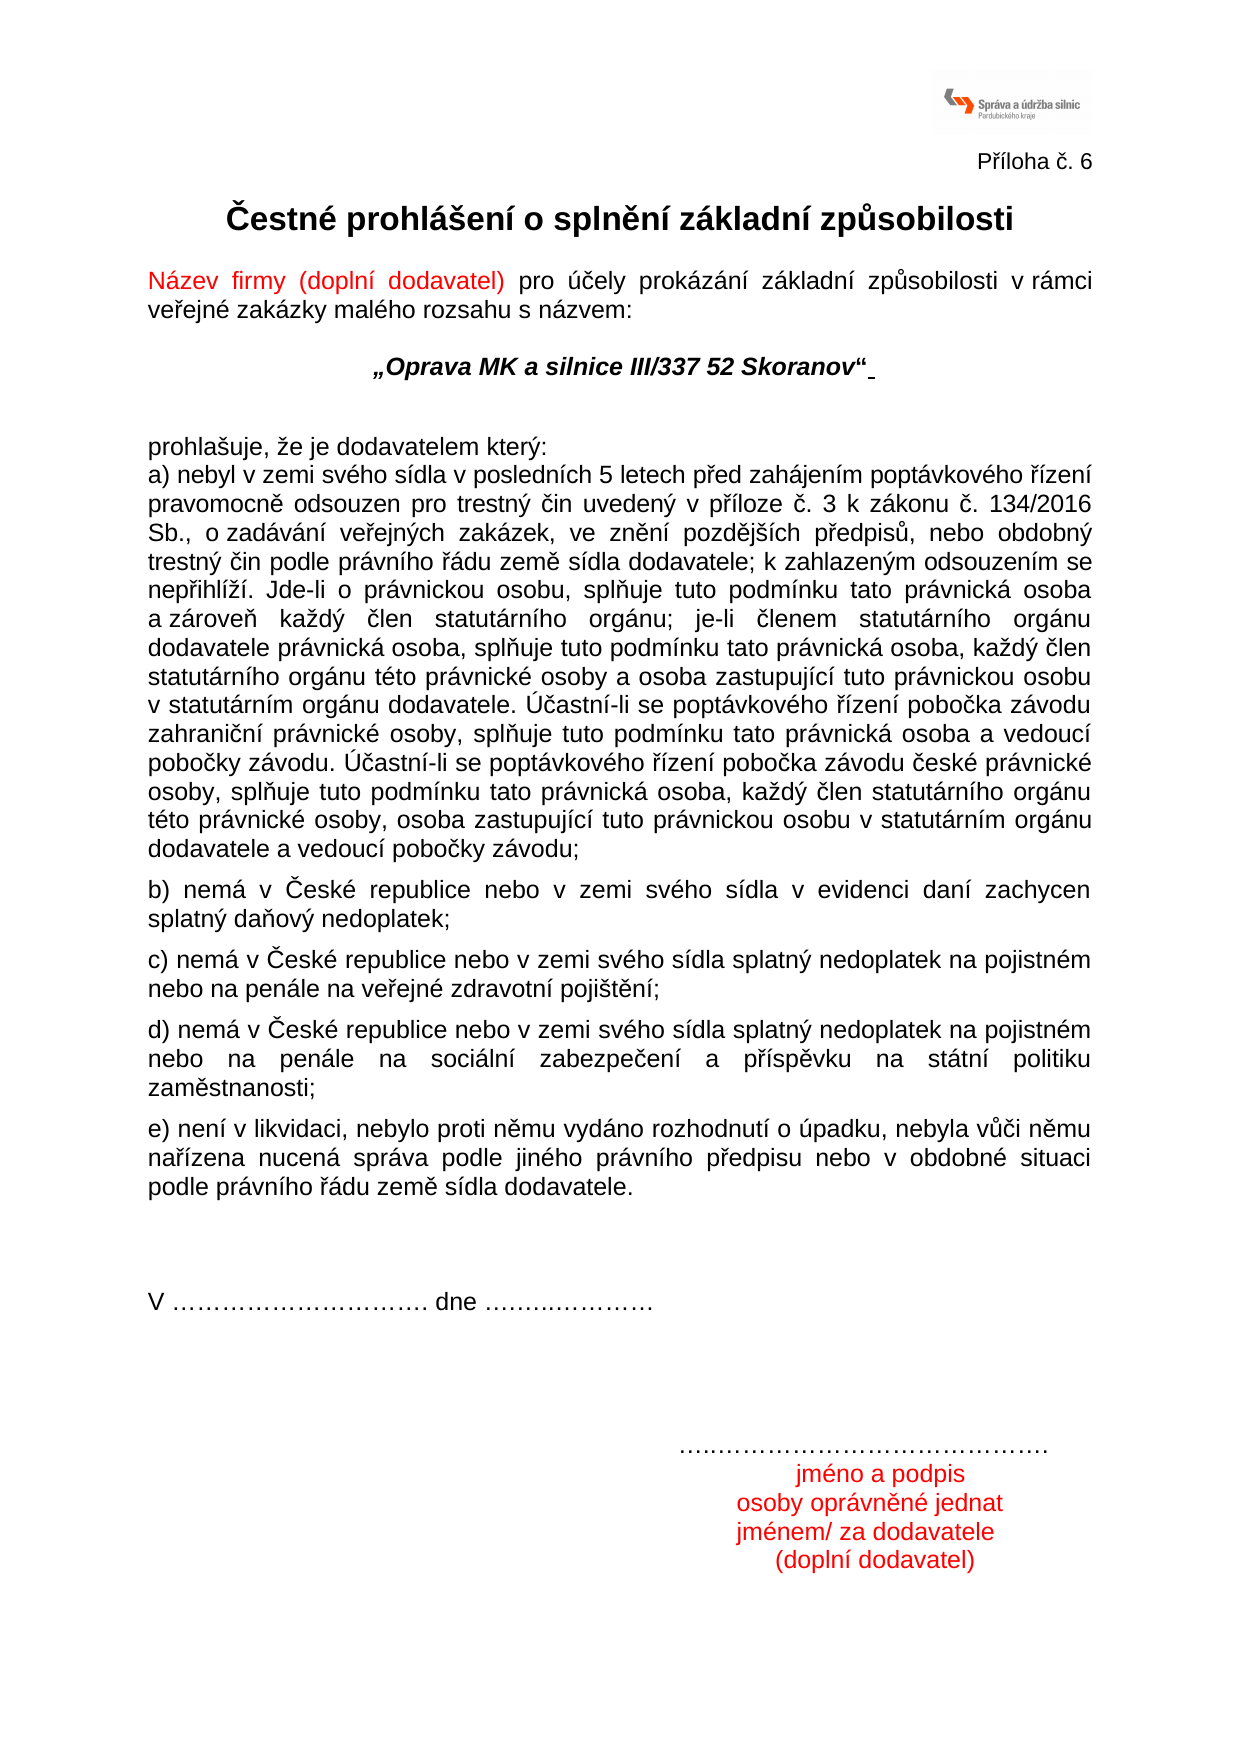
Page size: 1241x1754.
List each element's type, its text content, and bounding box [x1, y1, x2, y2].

text Název firmy (doplní dodavatel) pro účely prokázání základní způsobilosti v rámci veřejné zakázky malého rozsahu s názvem: [148, 266, 1093, 324]
text V …………………………. dne ….…..………… [148, 1286, 1093, 1315]
text Čestné prohlášení o splnění základní způsobilosti [148, 199, 1093, 237]
text osoby oprávněné jednat [709, 1488, 1093, 1516]
text a) nebyl v zemi svého sídla v posledních 5 letech před zahájením poptávkového řízení pravomocně odsouzen pro trestný čin uvedený v příloze č. 3 k zákonu č. 134/2016 Sb., o zadávání veřejných zakázek, ve znění pozdějších předpisů, nebo obdobný trestný čin podle právního řádu země sídla dodavatele; k zahlazeným odsouzením se nepřihlíží. Jde-li o právnickou osobu, splňuje tuto podmínku tato právnická osoba a zároveň každý člen statutárního orgánu; je-li členem statutárního orgánu dodavatele právnická osoba, splňuje tuto podmínku tato právnická osoba, každý člen statutárního orgánu této právnické osoby a osoba zastupující tuto právnickou osobu v statutárním orgánu dodavatele. Účastní-li se poptávkového řízení pobočka závodu zahraniční právnické osoby, splňuje tuto podmínku tato právnická osoba a vedoucí pobočky závodu. Účastní-li se poptávkového řízení pobočka závodu české právnické osoby, splňuje tuto podmínku tato právnická osoba, každý člen statutárního orgánu této právnické osoby, osoba zastupující tuto právnickou osobu v statutárním orgánu dodavatele a vedoucí pobočky závodu; [148, 460, 1093, 863]
text prohlašuje, že je dodavatelem který: [148, 431, 1093, 460]
text jménem/ za dodavatele [709, 1516, 1093, 1545]
text c) nemá v České republice nebo v zemi svého sídla splatný nedoplatek na pojistném nebo na penále na veřejné zdravotní pojištění; [148, 945, 1093, 1003]
text e) není v likvidaci, nebylo proti němu vydáno rozhodnutí o úpadku, nebyla vůči němu nařízena nucená správa podle jiného právního předpisu nebo v obdobné situaci podle právního řádu země sídla dodavatele. [148, 1114, 1093, 1200]
text …..…………………………………. [664, 1430, 1093, 1459]
picture [931, 70, 1093, 135]
text Příloha č. 6 [148, 148, 1093, 174]
text d) nemá v České republice nebo v zemi svého sídla splatný nedoplatek na pojistném nebo na penále na sociální zabezpečení a příspěvku na státní politiku zaměstnanosti; [148, 1015, 1093, 1101]
text (doplní dodavatel) [590, 1545, 1093, 1574]
text jméno a podpis [590, 1459, 1093, 1488]
text b) nemá v České republice nebo v zemi svého sídla v evidenci daní zachycen splatný daňový nedoplatek; [148, 875, 1093, 933]
text „Oprava MK a silnice III/337 52 Skoranov“ [148, 352, 1093, 381]
